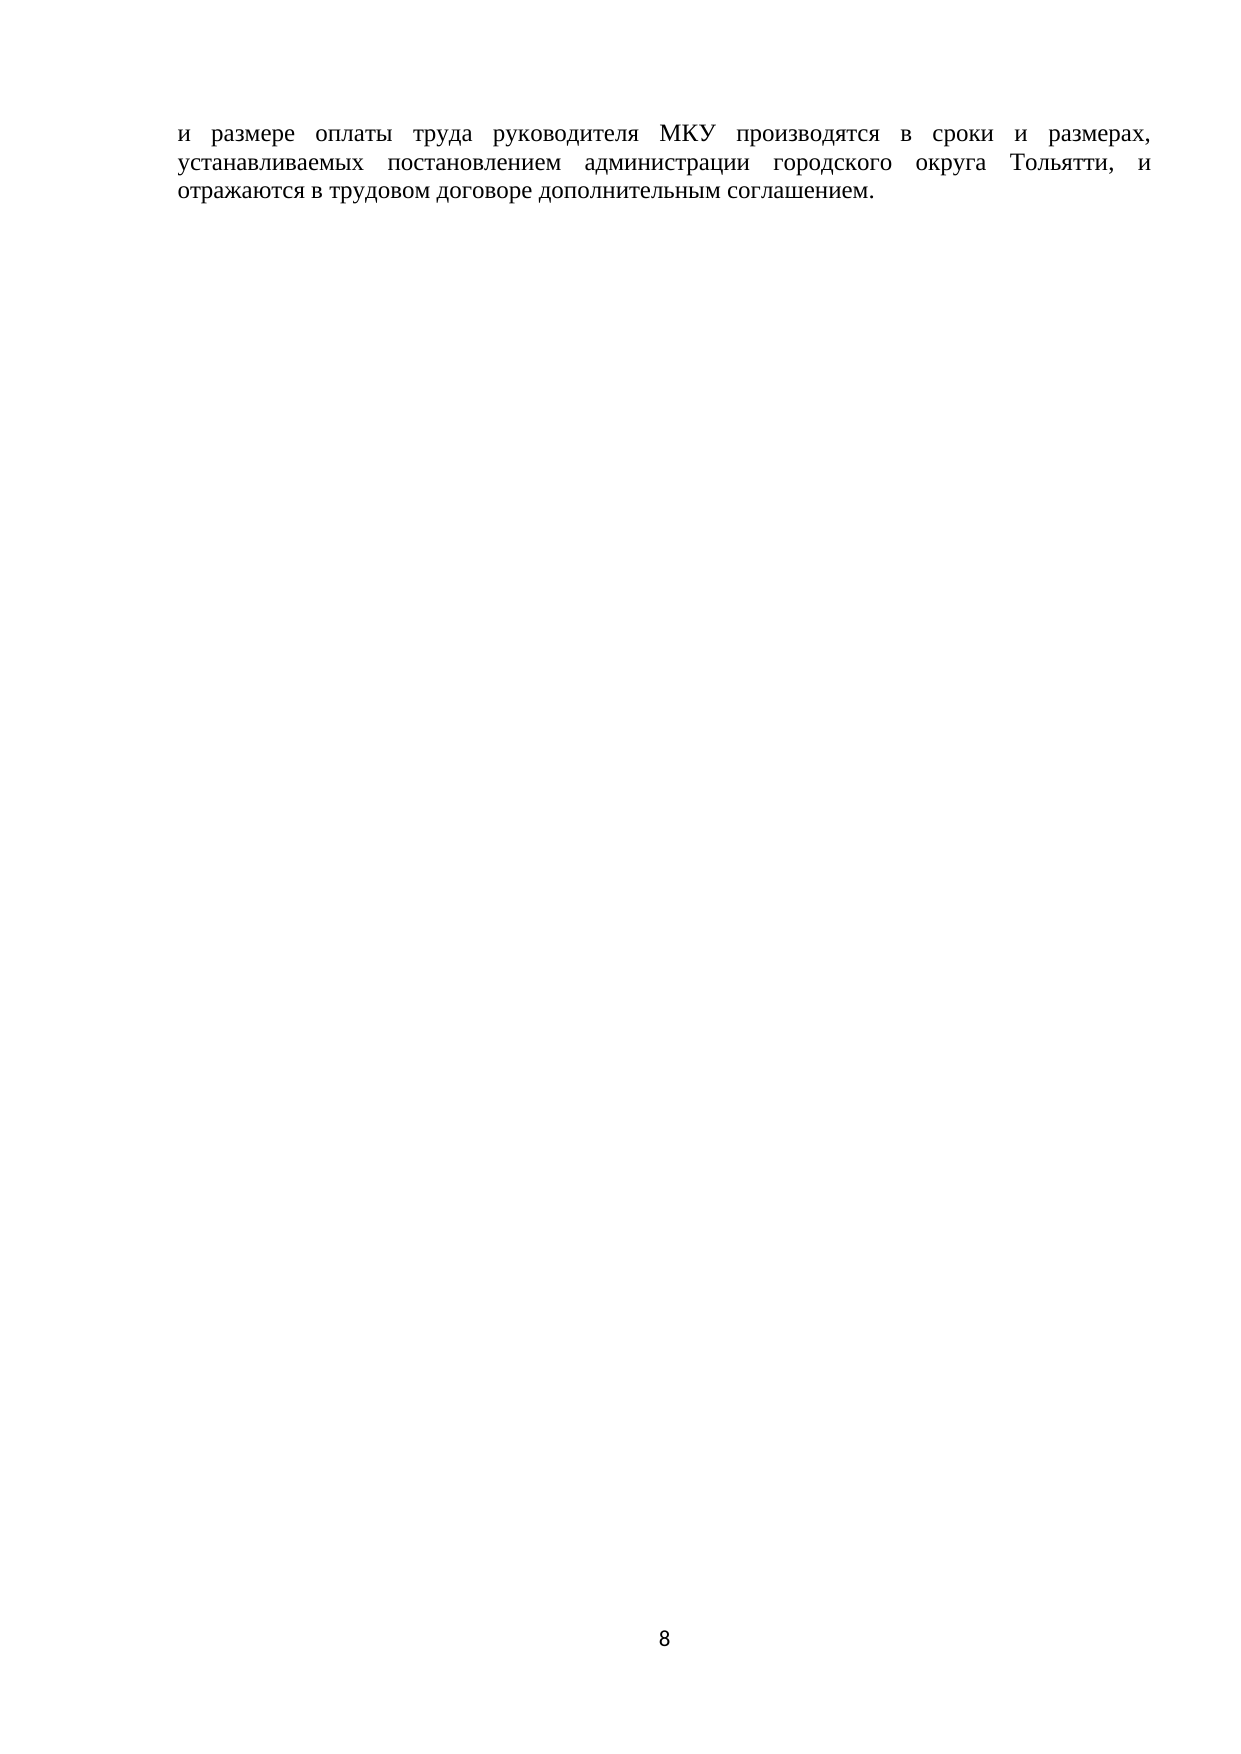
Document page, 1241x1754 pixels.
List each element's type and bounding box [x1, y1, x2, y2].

text [177, 118, 1152, 204]
